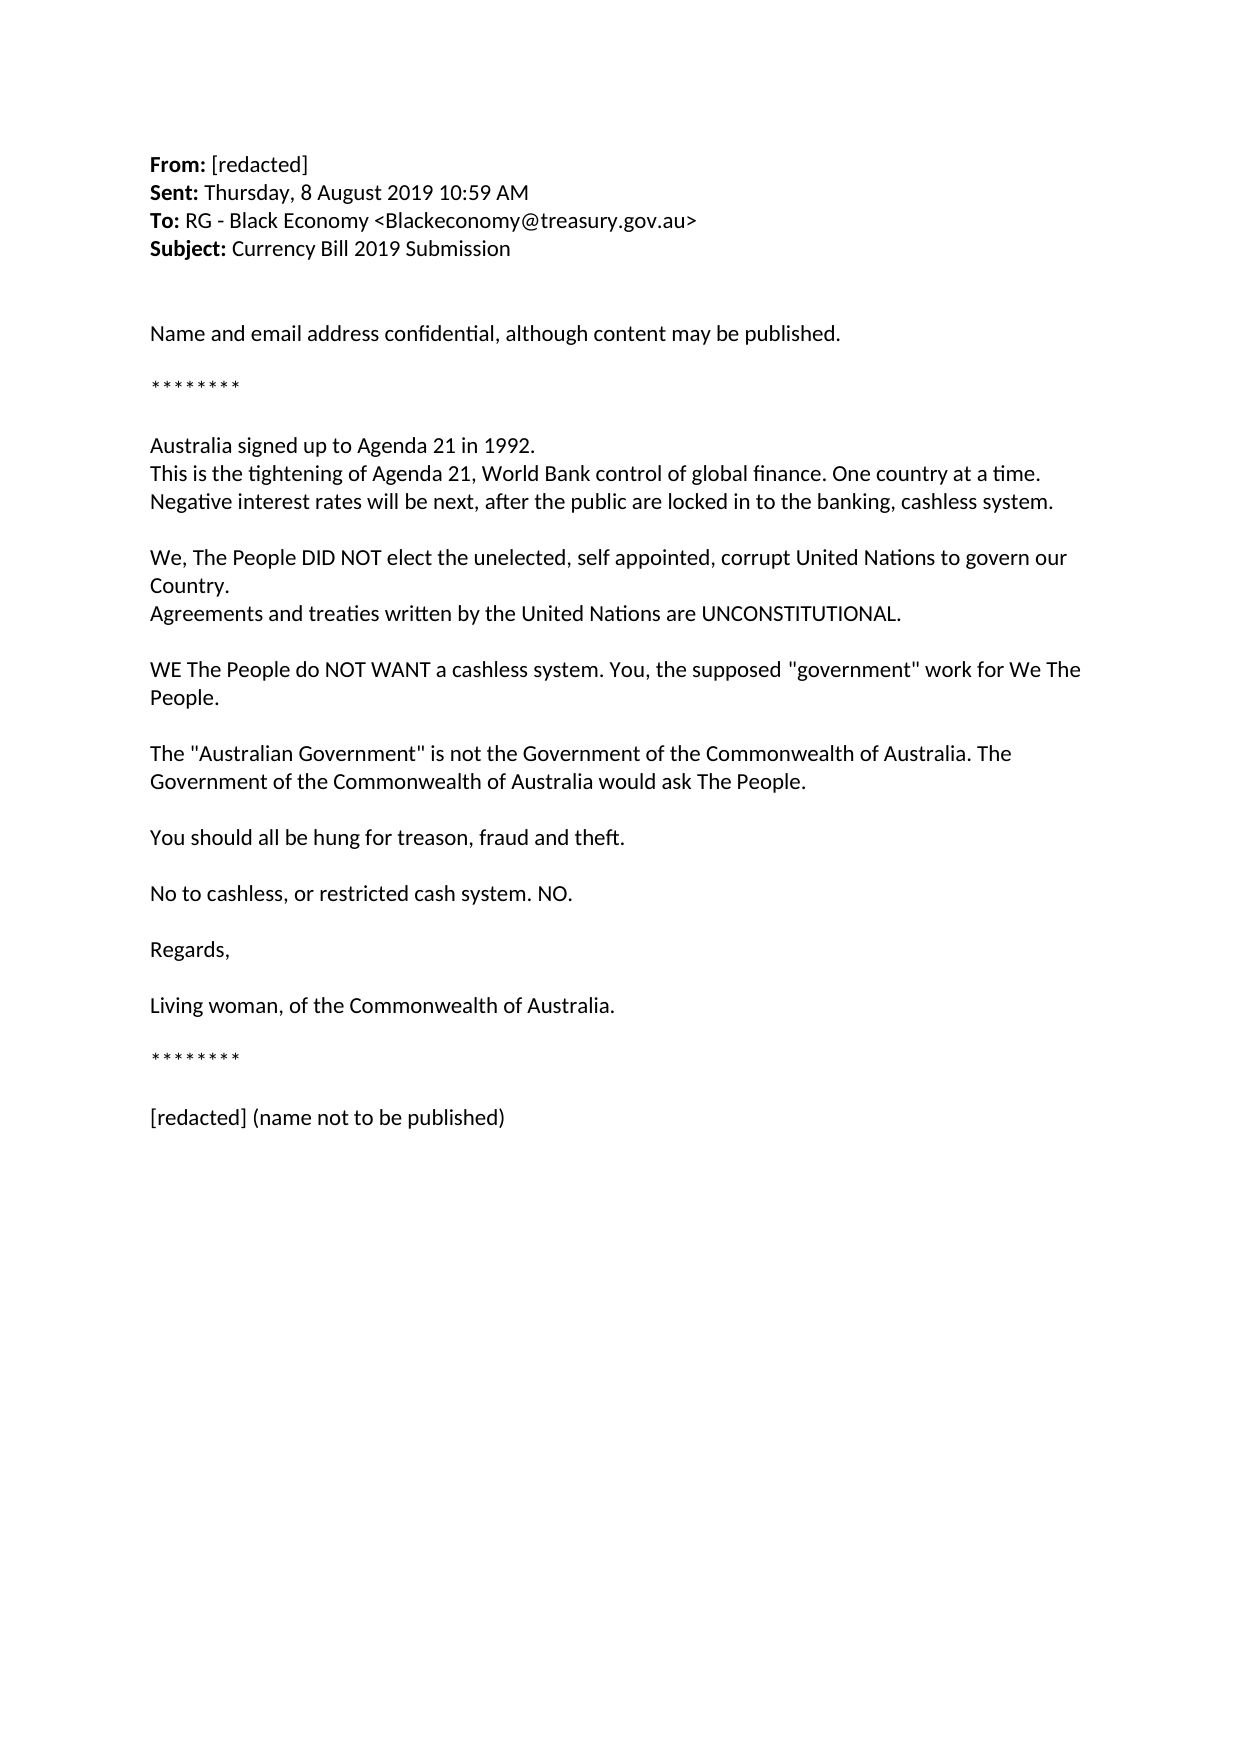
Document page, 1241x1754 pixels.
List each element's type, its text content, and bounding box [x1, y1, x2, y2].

text No to cashless, or restricted cash system. NO. [150, 879, 1090, 907]
text Name and email address confidential, although content may be published. [150, 319, 1090, 347]
text ******** [150, 375, 1090, 403]
text From: [redacted] Sent: Thursday, 8 August 2019 10:59 AM To: RG - Black Economy <Blackeconomy@treasury.gov.au> Subject: Currency Bill 2019 Submission [150, 150, 1090, 262]
text Australia signed up to Agenda 21 in 1992. [150, 431, 1090, 459]
text You should all be hung for treason, fraud and theft. [150, 823, 1090, 851]
text WE The People do NOT WANT a cashless system. You, the supposed "government" work for We The People. [150, 655, 1090, 711]
text Regards, [150, 935, 1090, 963]
text We, The People DID NOT elect the unelected, self appointed, corrupt United Nations to govern our Country. [150, 543, 1090, 599]
text Living woman, of the Commonwealth of Australia. [150, 991, 1090, 1019]
text ******** [150, 1047, 1090, 1075]
text This is the tightening of Agenda 21, World Bank control of global finance. One country at a time. Negative interest rates will be next, after the public are locked in to the banking, cashless system. [150, 459, 1090, 515]
text Agreements and treaties written by the United Nations are UNCONSTITUTIONAL. [150, 599, 1090, 627]
text The "Australian Government" is not the Government of the Commonwealth of Australia. The Government of the Commonwealth of Australia would ask The People. [150, 739, 1090, 795]
text [redacted] (name not to be published) [150, 1103, 1090, 1131]
